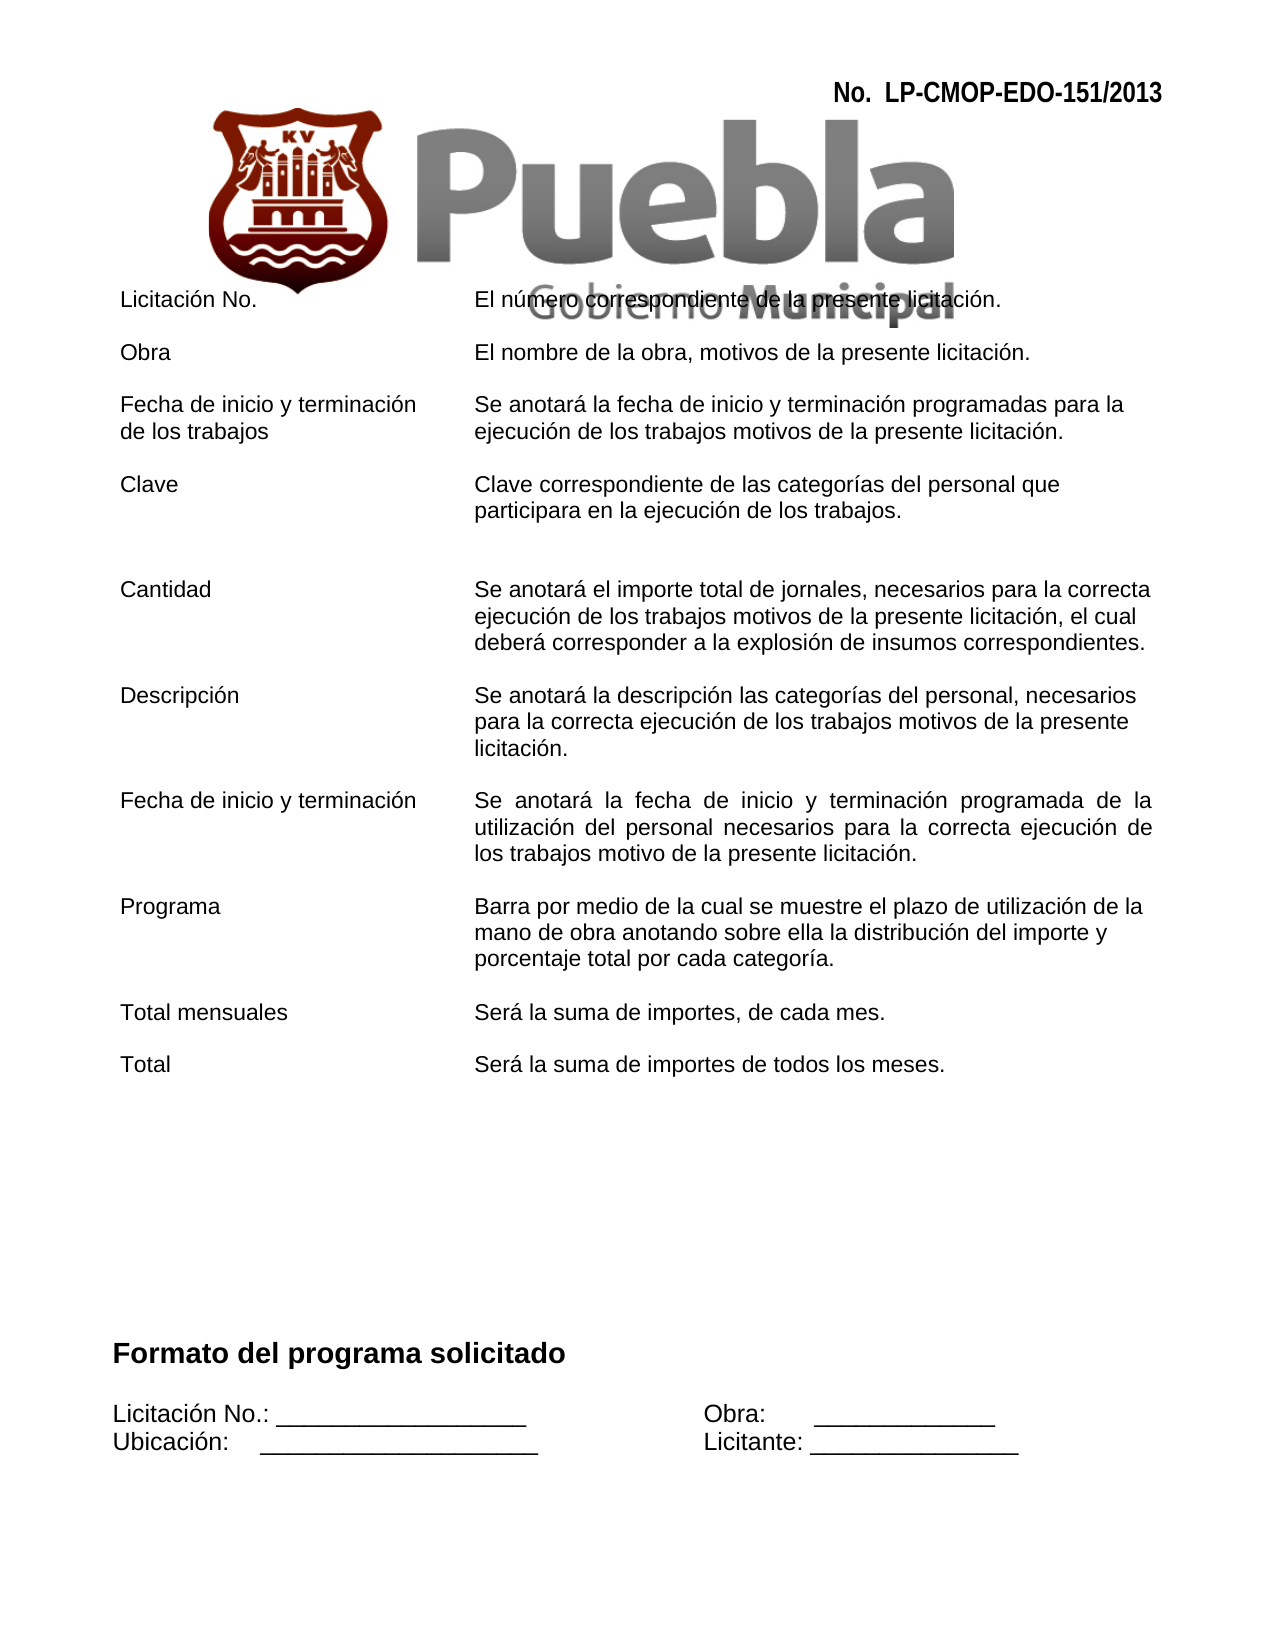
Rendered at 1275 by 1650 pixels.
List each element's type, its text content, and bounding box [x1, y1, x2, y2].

picture [208, 312, 954, 328]
picture [208, 108, 954, 286]
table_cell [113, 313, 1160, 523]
text Ubicación: ____________________ Licitante: _______________ [112, 1427, 1162, 1456]
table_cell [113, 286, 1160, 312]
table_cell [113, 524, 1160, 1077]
text Formato del programa solicitado [112, 1336, 1162, 1370]
text Licitación No.: __________________ Obra: _____________ [112, 1398, 1162, 1427]
